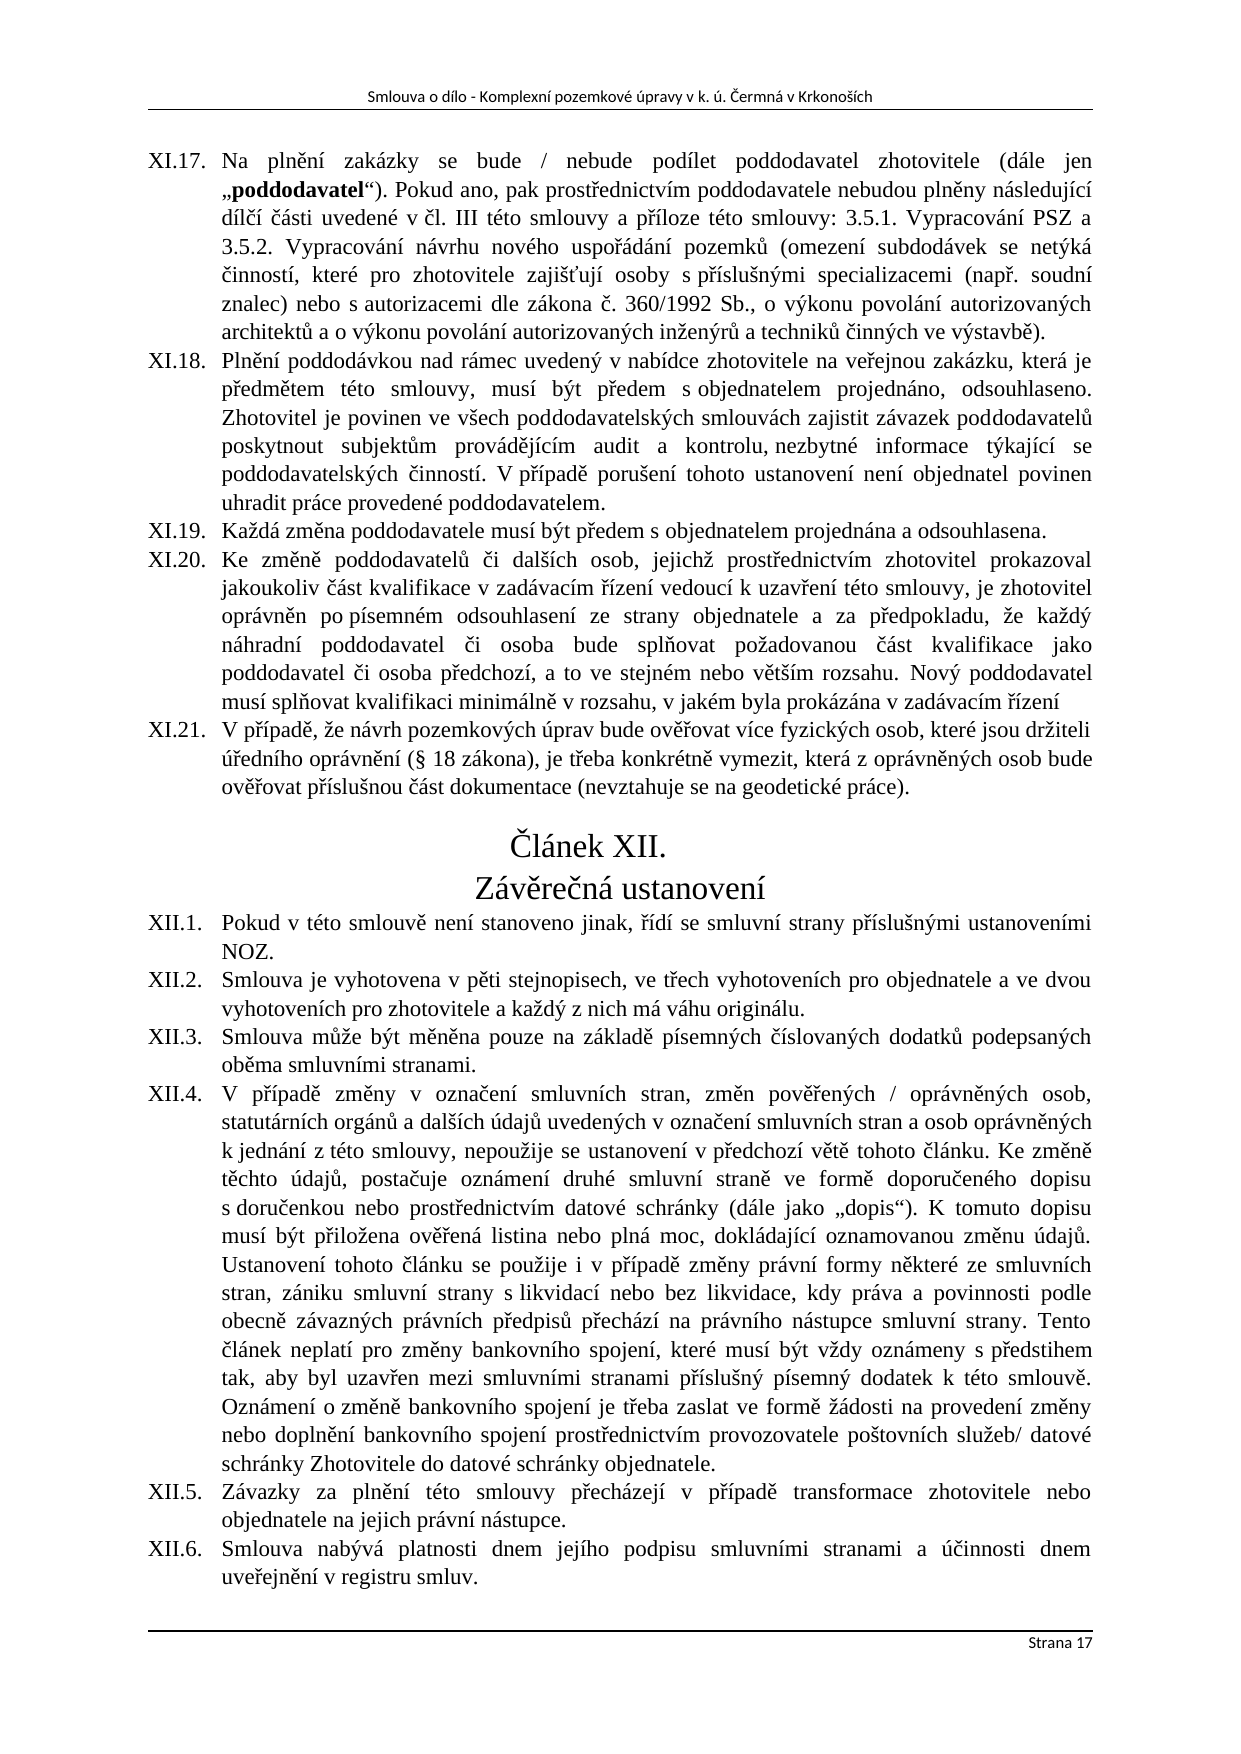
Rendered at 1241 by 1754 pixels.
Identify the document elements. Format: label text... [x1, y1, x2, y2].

list Na plnění zakázky se bude / nebude podílet poddodavatel zhotovitele (dále jen „poddodavatel“). Pokud ano, pak prostřednictvím poddodavatele nebudou plněny následující dílčí části uvedené v čl. III této smlouvy a příloze této smlouvy: 3.5.1. Vypracování PSZ a 3.5.2. Vypracování návrhu nového uspořádání pozemků (omezení subdodávek se netýká činností, které pro zhotovitele zajišťují osoby s příslušnými specializacemi (např. soudní znalec) nebo s autorizacemi dle zákona č. 360/1992 Sb., o výkonu povolání autorizovaných architektů a o výkonu povolání autorizovaných inženýrů a techniků činných ve výstavbě). [148, 148, 1093, 344]
list V případě, že návrh pozemkových úprav bude ověřovat více fyzických osob, které jsou držiteli úředního oprávnění (§ 18 zákona), je třeba konkrétně vymezit, která z oprávněných osob bude ověřovat příslušnou část dokumentace (nevztahuje se na geodetické práce). [148, 716, 1093, 799]
list Smlouva může být měněna pouze na základě písemných číslovaných dodatků podepsaných oběma smluvními stranami. [148, 1023, 1093, 1078]
list V případě změny v označení smluvních stran, změn pověřených / oprávněných osob, statutárních orgánů a dalších údajů uvedených v označení smluvních stran a osob oprávněných k jednání z této smlouvy, nepoužije se ustanovení v předchozí větě tohoto článku. Ke změně těchto údajů, postačuje oznámení druhé smluvní straně ve formě doporučeného dopisu s doručenkou nebo prostřednictvím datové schránky (dále jako „dopis“). K tomuto dopisu musí být přiložena ověřená listina nebo plná moc, dokládající oznamovanou změnu údajů. Ustanovení tohoto článku se použije i v případě změny právní formy některé ze smluvních stran, zániku smluvní strany s likvidací nebo bez likvidace, kdy práva a povinnosti podle obecně závazných právních předpisů přechází na právního nástupce smluvní strany. Tento článek neplatí pro změny bankovního spojení, které musí být vždy oznámeny s předstihem tak, aby byl uzavřen mezi smluvními stranami příslušný písemný dodatek k této smlouvě. Oznámení o změně bankovního spojení je třeba zaslat ve formě žádosti na provedení změny nebo doplnění bankovního spojení prostřednictvím provozovatele poštovních služeb/ datové schránky Zhotovitele do datové schránky objednatele. [148, 1080, 1093, 1476]
list Každá změna poddodavatele musí být předem s objednatelem projednána a odsouhlasena. [148, 517, 1093, 544]
list Závazky za plnění této smlouvy přecházejí v případě transformace zhotovitele nebo objednatele na jejich právní nástupce. [148, 1478, 1093, 1533]
list Ke změně poddodavatelů či dalších osob, jejichž prostřednictvím zhotovitel prokazoval jakoukoliv část kvalifikace v zadávacím řízení vedoucí k uzavření této smlouvy, je zhotovitel oprávněn po písemném odsouhlasení ze strany objednatele a za předpokladu, že každý náhradní poddodavatel či osoba bude splňovat požadovanou část kvalifikace jako poddodavatel či osoba předchozí, a to ve stejném nebo větším rozsahu. Nový poddodavatel musí splňovat kvalifikaci minimálně v rozsahu, v jakém byla prokázána v zadávacím řízení [148, 546, 1093, 714]
list Smlouva nabývá platnosti dnem jejího podpisu smluvními stranami a účinnosti dnem uveřejnění v registru smluv. [148, 1535, 1093, 1590]
list Plnění poddodávkou nad rámec uvedený v nabídce zhotovitele na veřejnou zakázku, která je předmětem této smlouvy, musí být předem s objednatelem projednáno, odsouhlaseno. Zhotovitel je povinen ve všech poddodavatelských smlouvách zajistit závazek poddodavatelů poskytnout subjektům provádějícím audit a kontrolu, nezbytné informace týkající se poddodavatelských činností. V případě porušení tohoto ustanovení není objednatel povinen uhradit práce provedené poddodavatelem. [148, 347, 1093, 515]
subtitle Závěrečná ustanovení [148, 827, 1093, 906]
list Smlouva je vyhotovena v pěti stejnopisech, ve třech vyhotoveních pro objednatele a ve dvou vyhotoveních pro zhotovitele a každý z nich má váhu originálu. [148, 966, 1093, 1021]
list Pokud v této smlouvě není stanoveno jinak, řídí se smluvní strany příslušnými ustanoveními NOZ. [148, 909, 1093, 964]
